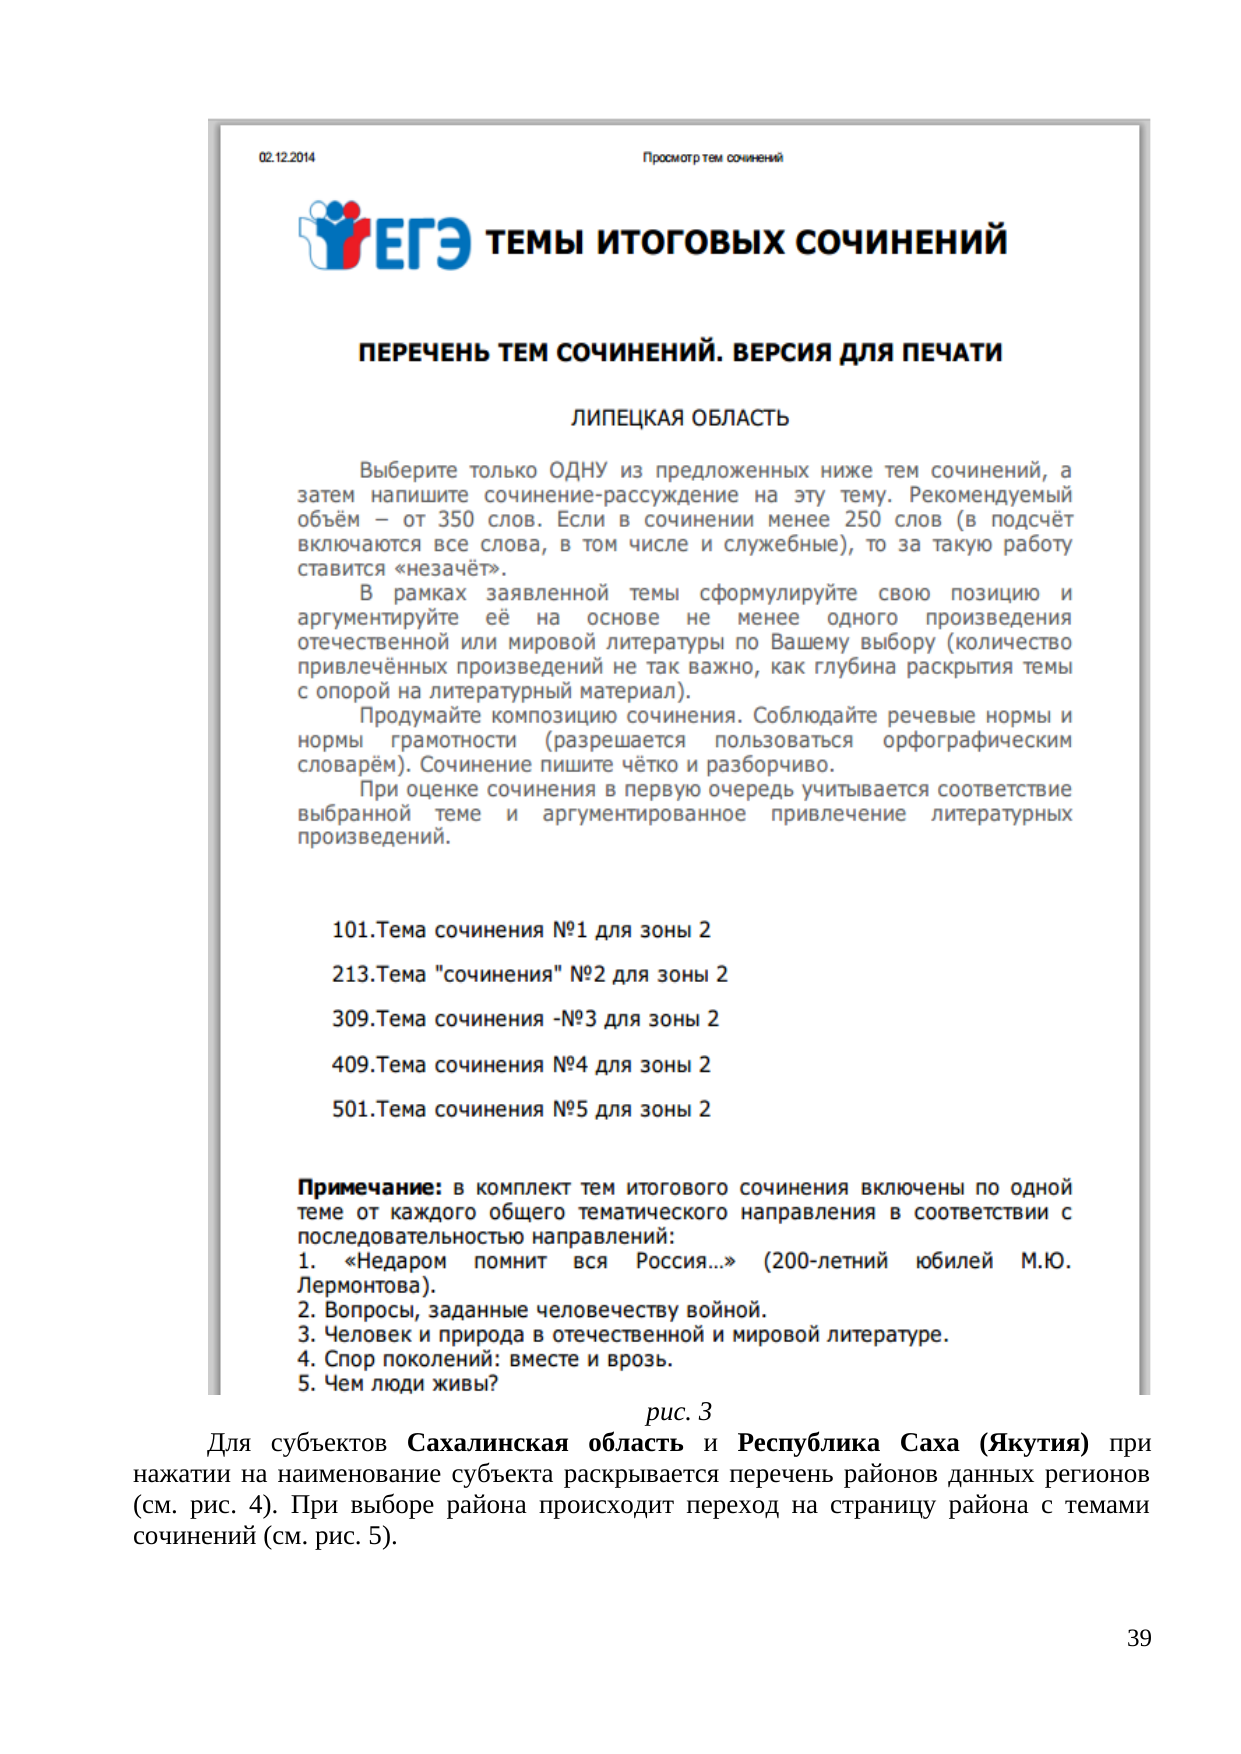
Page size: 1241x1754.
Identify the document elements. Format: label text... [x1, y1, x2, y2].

text рис. 3 [133, 1395, 1152, 1426]
text Для субъектов Сахалинская область и Республика Саха (Якутия) при нажатии на наименование субъекта раскрывается перечень районов данных регионов (см. рис. 4). При выборе района происходит переход на страницу района с темами сочинений (см. рис. 5). [133, 1426, 1152, 1551]
picture [208, 118, 1151, 1395]
